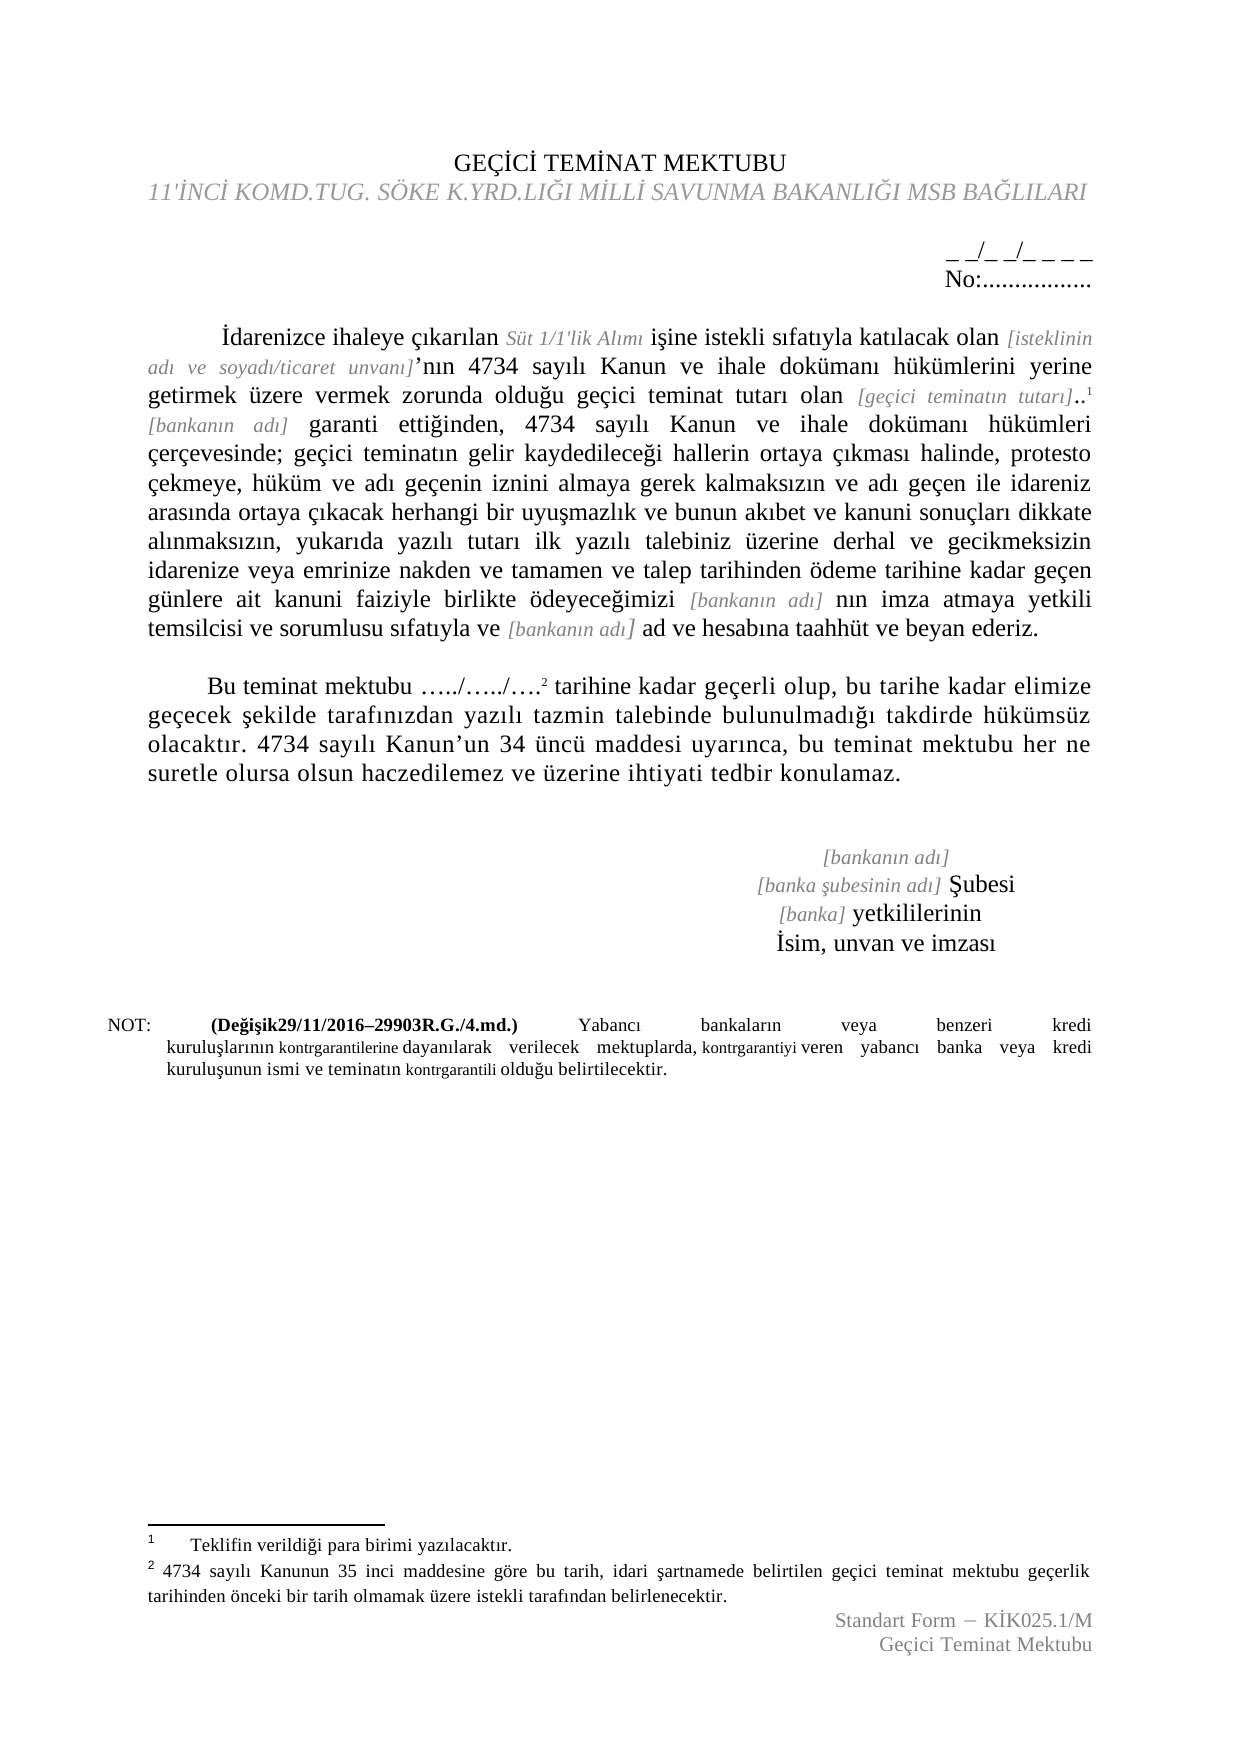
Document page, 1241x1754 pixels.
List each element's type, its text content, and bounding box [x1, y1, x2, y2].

text No:................. [148, 264, 1092, 293]
text İsim, unvan ve imzası [679, 927, 1092, 956]
text [bankanın adı] [679, 845, 1092, 869]
text [banka şubesinin adı] Şubesi [679, 869, 1092, 898]
text İdarenizce ihaleye çıkarılan Süt 1/1'lik Alımı işine istekli sıfatıyla katılacak olan [isteklinin adı ve soyadı/ticaret unvanı]’nın 4734 sayılı Kanun ve ihale dokümanı hükümlerini yerine getirmek üzere vermek zorunda olduğu geçici teminat tutarı olan [geçici teminatın tutarı].. [bankanın adı] garanti ettiğinden, 4734 sayılı Kanun ve ihale dokümanı hükümleri çerçevesinde; geçici teminatın gelir kaydedileceği hallerin ortaya çıkması halinde, protesto çekmeye, hüküm ve adı geçenin iznini almaya gerek kalmaksızın ve adı geçen ile idareniz arasında ortaya çıkacak herhangi bir uyuşmazlık ve bunun akıbet ve kanuni sonuçları dikkate alınmaksızın, yukarıda yazılı tutarı ilk yazılı talebiniz üzerine derhal ve gecikmeksizin idarenize veya emrinize nakden ve tamamen ve talep tarihinden ödeme tarihine kadar geçen günlere ait kanuni faiziyle birlikte ödeyeceğimizi [bankanın adı] nın imza atmaya yetkili temsilcisi ve sorumlusu sıfatıyla ve [bankanın adı] ad ve hesabına taahhüt ve beyan ederiz. [148, 322, 1092, 642]
text Bu teminat mektubu …../…../…. tarihine kadar geçerli olup, bu tarihe kadar elimize geçecek şekilde tarafınızdan yazılı tazmin talebinde bulunulmadığı takdirde hükümsüz olacaktır. 4734 sayılı Kanun’un 34 üncü maddesi uyarınca, bu teminat mektubu her ne suretle olursa olsun haczedilemez ve üzerine ihtiyati tedbir konulamaz. [148, 671, 1092, 787]
text _ _/_ _/_ _ _ _ [148, 235, 1092, 264]
text [banka] yetkililerinin [148, 898, 1092, 927]
text 11'İNCİ KOMD.TUG. SÖKE K.YRD.LIĞI MİLLİ SAVUNMA BAKANLIĞI MSB BAĞLILARI [148, 177, 1092, 206]
subtitle GEÇİCİ TEMİNAT MEKTUBU [148, 148, 1092, 177]
text NOT: (Değişik29/11/2016–29903R.G./4.md.) Yabancı bankaların veya benzeri kredi kuruluşlarının kontrgarantilerine dayanılarak verilecek mektuplarda, kontrgarantiyi veren yabancı banka veya kredi kuruluşunun ismi ve teminatın kontrgarantili olduğu belirtilecektir. [107, 1014, 1092, 1080]
